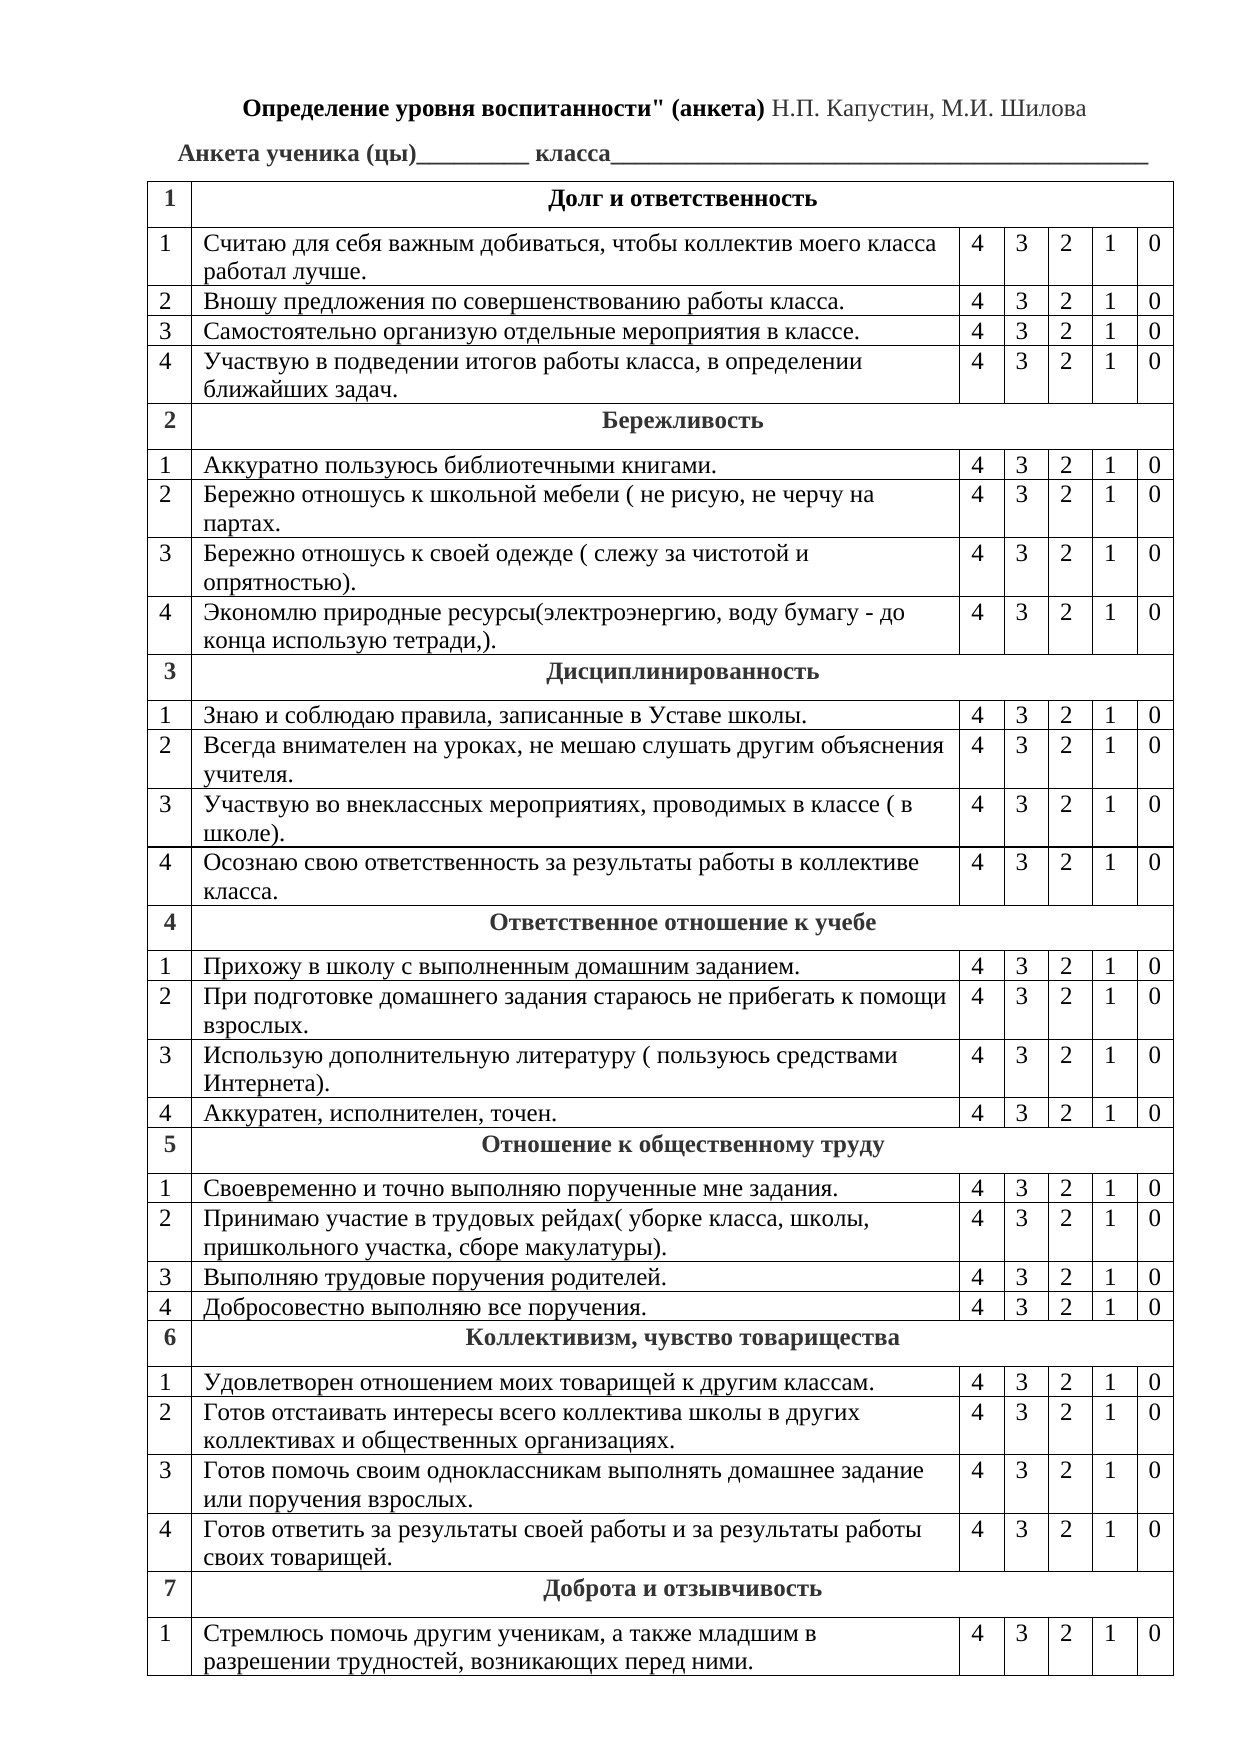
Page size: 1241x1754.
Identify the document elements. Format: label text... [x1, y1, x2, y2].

table_cell 2 [1049, 346, 1092, 403]
table_cell 3 [1005, 480, 1048, 537]
table_cell 4 [960, 1397, 1004, 1454]
table_cell 1 [1093, 789, 1137, 846]
table_cell 1 [1093, 286, 1137, 315]
table_cell 1 [1093, 538, 1137, 596]
table_cell 1 [1093, 1367, 1137, 1396]
table_cell 0 [1138, 480, 1173, 537]
table_cell 1 [1093, 981, 1137, 1039]
table_cell 0 [1138, 1203, 1173, 1261]
table_cell 2 [1049, 538, 1092, 596]
table_cell 2 [1049, 951, 1092, 980]
table_cell 4 [960, 1262, 1004, 1291]
table_cell 1 [1093, 1618, 1137, 1675]
table_cell 3 [1005, 789, 1048, 846]
table_cell 2 [1049, 981, 1092, 1039]
table_cell Бережно отношусь к школьной мебели ( не рисую, не черчу на партах. [192, 480, 959, 537]
table_cell Знаю и соблюдаю правила, записанные в Уставе школы. [192, 701, 959, 729]
table_cell 2 [1049, 730, 1092, 788]
table_cell Самостоятельно организую отдельные мероприятия в классе. [192, 316, 959, 345]
table_cell 0 [1138, 450, 1173, 478]
table_cell 1 [1093, 1262, 1137, 1291]
table_cell 0 [1138, 1262, 1173, 1291]
table_cell Принимаю участие в трудовых рейдах( уборке класса, школы, пришкольного участка, сборе макулатуры). [192, 1203, 959, 1261]
table_cell 2 [1049, 789, 1092, 846]
table_cell Выполняю трудовые поручения родителей. [192, 1262, 959, 1291]
table_cell 1 [1093, 316, 1137, 345]
table_cell 3 [1005, 538, 1048, 596]
table_cell Экономлю природные ресурсы(электроэнергию, воду бумагу - до конца использую тетради,). [192, 597, 959, 654]
table_cell 4 [148, 597, 191, 654]
table_cell 4 [960, 480, 1004, 537]
table_header 1 [148, 182, 191, 227]
table_cell 2 [1049, 701, 1092, 729]
table_cell 2 [1049, 1098, 1092, 1127]
table_cell 4 [960, 597, 1004, 654]
table_cell 3 [148, 655, 191, 699]
table_cell 1 [1093, 1514, 1137, 1571]
table_cell 0 [1138, 228, 1173, 285]
table_cell 4 [960, 1292, 1004, 1320]
table_cell 3 [1005, 1292, 1048, 1320]
table_header Долг и ответственность [192, 182, 1173, 227]
table_cell 2 [1049, 1040, 1092, 1097]
table_cell Аккуратен, исполнителен, точен. [192, 1098, 959, 1127]
table_cell 2 [1049, 1397, 1092, 1454]
table_cell 2 [1049, 1174, 1092, 1202]
table_cell 4 [148, 848, 191, 905]
table_cell Своевременно и точно выполняю порученные мне задания. [192, 1174, 959, 1202]
table_cell 3 [1005, 1262, 1048, 1291]
table_cell 2 [148, 286, 191, 315]
table_cell 1 [1093, 597, 1137, 654]
table_cell 4 [960, 789, 1004, 846]
table_cell 1 [148, 701, 191, 729]
table_cell 2 [1049, 286, 1092, 315]
table_cell Использую дополнительную литературу ( пользуюсь средствами Интернета). [192, 1040, 959, 1097]
table_cell 3 [1005, 1040, 1048, 1097]
table_cell 4 [960, 730, 1004, 788]
table_cell 0 [1138, 701, 1173, 729]
table_cell 4 [148, 1292, 191, 1320]
table_cell 3 [148, 1262, 191, 1291]
table_cell 3 [1005, 1514, 1048, 1571]
table_cell 4 [960, 1618, 1004, 1675]
table_cell 3 [1005, 316, 1048, 345]
table_cell 0 [1138, 1618, 1173, 1675]
table_cell 4 [960, 1455, 1004, 1513]
table_cell 3 [1005, 1174, 1048, 1202]
table_cell Отношение к общественному труду [192, 1128, 1173, 1172]
table_cell 2 [148, 480, 191, 537]
table_cell 2 [1049, 597, 1092, 654]
table_cell Участвую в подведении итогов работы класса, в определении ближайших задач. [192, 346, 959, 403]
table_cell Всегда внимателен на уроках, не мешаю слушать другим объяснения учителя. [192, 730, 959, 788]
table_cell Вношу предложения по совершенствованию работы класса. [192, 286, 959, 315]
table_cell 2 [1049, 1618, 1092, 1675]
table_cell 1 [1093, 346, 1137, 403]
table_cell Прихожу в школу с выполненным домашним заданием. [192, 951, 959, 980]
table_cell 1 [148, 1174, 191, 1202]
table_cell 3 [1005, 1203, 1048, 1261]
table_cell Стремлюсь помочь другим ученикам, а также младшим в разрешении трудностей, возникающих перед ними. [192, 1618, 959, 1675]
table_cell 3 [1005, 286, 1048, 315]
table_cell 1 [1093, 701, 1137, 729]
table_cell 2 [1049, 1367, 1092, 1396]
table_cell 1 [1093, 1174, 1137, 1202]
table_cell 0 [1138, 1514, 1173, 1571]
table_cell Готов отстаивать интересы всего коллектива школы в других коллективах и общественных организациях. [192, 1397, 959, 1454]
table_cell 0 [1138, 730, 1173, 788]
table_cell 3 [148, 1040, 191, 1097]
table_cell 3 [1005, 981, 1048, 1039]
table_cell 2 [1049, 480, 1092, 537]
table_cell 3 [1005, 1618, 1048, 1675]
table_cell 0 [1138, 1098, 1173, 1127]
table_cell 2 [1049, 316, 1092, 345]
table_cell Ответственное отношение к учебе [192, 906, 1173, 950]
table_cell При подготовке домашнего задания стараюсь не прибегать к помощи взрослых. [192, 981, 959, 1039]
table_cell 4 [960, 1367, 1004, 1396]
table_cell 0 [1138, 1174, 1173, 1202]
table_cell 2 [148, 1203, 191, 1261]
text Определение уровня воспитанности" (анкета) Н.П. Капустин, М.И. Шилова [177, 74, 1152, 122]
table_cell 4 [960, 450, 1004, 478]
table_cell 4 [148, 906, 191, 950]
table_cell 2 [1049, 228, 1092, 285]
table_cell 4 [960, 346, 1004, 403]
table_cell 4 [960, 848, 1004, 905]
table_cell 2 [1049, 1514, 1092, 1571]
table_cell 0 [1138, 597, 1173, 654]
table_cell 4 [960, 538, 1004, 596]
table_cell 1 [1093, 1397, 1137, 1454]
table_cell 1 [1093, 1098, 1137, 1127]
table_cell 0 [1138, 1292, 1173, 1320]
table_cell 3 [1005, 951, 1048, 980]
table_cell 0 [1138, 981, 1173, 1039]
table_cell 1 [148, 450, 191, 478]
table_cell 1 [1093, 951, 1137, 980]
table_cell 3 [148, 538, 191, 596]
table_cell Бережно отношусь к своей одежде ( слежу за чистотой и опрятностью). [192, 538, 959, 596]
table_cell 3 [1005, 1397, 1048, 1454]
table_cell 4 [148, 1514, 191, 1571]
table_cell 4 [960, 701, 1004, 729]
table_cell 4 [960, 1203, 1004, 1261]
table_cell 2 [1049, 1455, 1092, 1513]
table_cell 4 [960, 316, 1004, 345]
table_cell Бережливость [192, 404, 1173, 449]
table_cell 1 [1093, 730, 1137, 788]
table_cell 1 [1093, 848, 1137, 905]
table_cell 0 [1138, 346, 1173, 403]
table_cell 3 [1005, 346, 1048, 403]
table_cell Дисциплинированность [192, 655, 1173, 699]
table_cell 4 [960, 1514, 1004, 1571]
table_cell 1 [1093, 1040, 1137, 1097]
table_cell Готов помочь своим одноклассникам выполнять домашнее задание или поручения взрослых. [192, 1455, 959, 1513]
table_cell 3 [1005, 450, 1048, 478]
table_cell 3 [1005, 730, 1048, 788]
table_cell 3 [1005, 228, 1048, 285]
table_cell 0 [1138, 1455, 1173, 1513]
table_cell 2 [1049, 1262, 1092, 1291]
table_cell 2 [1049, 450, 1092, 478]
table_cell 4 [148, 1098, 191, 1127]
table_cell Считаю для себя важным добиваться, чтобы коллектив моего класса работал лучше. [192, 228, 959, 285]
table_cell Удовлетворен отношением моих товарищей к другим классам. [192, 1367, 959, 1396]
table_cell Доброта и отзывчивость [192, 1572, 1173, 1617]
table_cell 1 [1093, 480, 1137, 537]
table_cell Коллективизм, чувство товарищества [192, 1321, 1173, 1366]
table_cell 1 [148, 1618, 191, 1675]
table_cell 3 [148, 789, 191, 846]
table_cell 3 [1005, 848, 1048, 905]
table_cell 0 [1138, 848, 1173, 905]
table_cell 0 [1138, 951, 1173, 980]
table_cell 3 [1005, 1367, 1048, 1396]
table_cell 2 [1049, 1203, 1092, 1261]
table_cell Участвую во внеклассных мероприятиях, проводимых в классе ( в школе). [192, 789, 959, 846]
table_cell 4 [960, 1098, 1004, 1127]
table_cell 1 [148, 951, 191, 980]
table_cell 2 [1049, 1292, 1092, 1320]
table_cell 4 [960, 951, 1004, 980]
table_cell 1 [1093, 1203, 1137, 1261]
table_cell 3 [1005, 1455, 1048, 1513]
table_cell 1 [1093, 1292, 1137, 1320]
table_cell 3 [1005, 597, 1048, 654]
table_cell 4 [960, 981, 1004, 1039]
table_cell 1 [148, 1367, 191, 1396]
table_cell 1 [1093, 228, 1137, 285]
table_cell 4 [960, 228, 1004, 285]
table_cell 4 [960, 286, 1004, 315]
table_cell 2 [148, 1397, 191, 1454]
table_cell 2 [148, 404, 191, 449]
table_cell Аккуратно пользуюсь библиотечными книгами. [192, 450, 959, 478]
table_cell 1 [148, 228, 191, 285]
table_cell 3 [148, 316, 191, 345]
table_cell 0 [1138, 1397, 1173, 1454]
table_cell 1 [1093, 1455, 1137, 1513]
table_cell 0 [1138, 1367, 1173, 1396]
table_cell 4 [148, 346, 191, 403]
table_cell 4 [960, 1174, 1004, 1202]
table_cell 1 [1093, 450, 1137, 478]
text Анкета ученика (цы)_________ класса___________________________________________ [177, 137, 1152, 166]
table_cell Добросовестно выполняю все поручения. [192, 1292, 959, 1320]
table_cell 2 [1049, 848, 1092, 905]
table_cell 2 [148, 981, 191, 1039]
table_cell Осознаю свою ответственность за результаты работы в коллективе класса. [192, 848, 959, 905]
table_cell 3 [1005, 1098, 1048, 1127]
table_cell 0 [1138, 1040, 1173, 1097]
table_cell 0 [1138, 286, 1173, 315]
table_cell Готов ответить за результаты своей работы и за результаты работы своих товарищей. [192, 1514, 959, 1571]
table_cell 5 [148, 1128, 191, 1172]
table_cell 4 [960, 1040, 1004, 1097]
table_cell 0 [1138, 789, 1173, 846]
table_cell 2 [148, 730, 191, 788]
table_cell 0 [1138, 538, 1173, 596]
table_cell 0 [1138, 316, 1173, 345]
table_cell 3 [1005, 701, 1048, 729]
table_cell 3 [148, 1455, 191, 1513]
table_cell 7 [148, 1572, 191, 1617]
table_cell 6 [148, 1321, 191, 1366]
